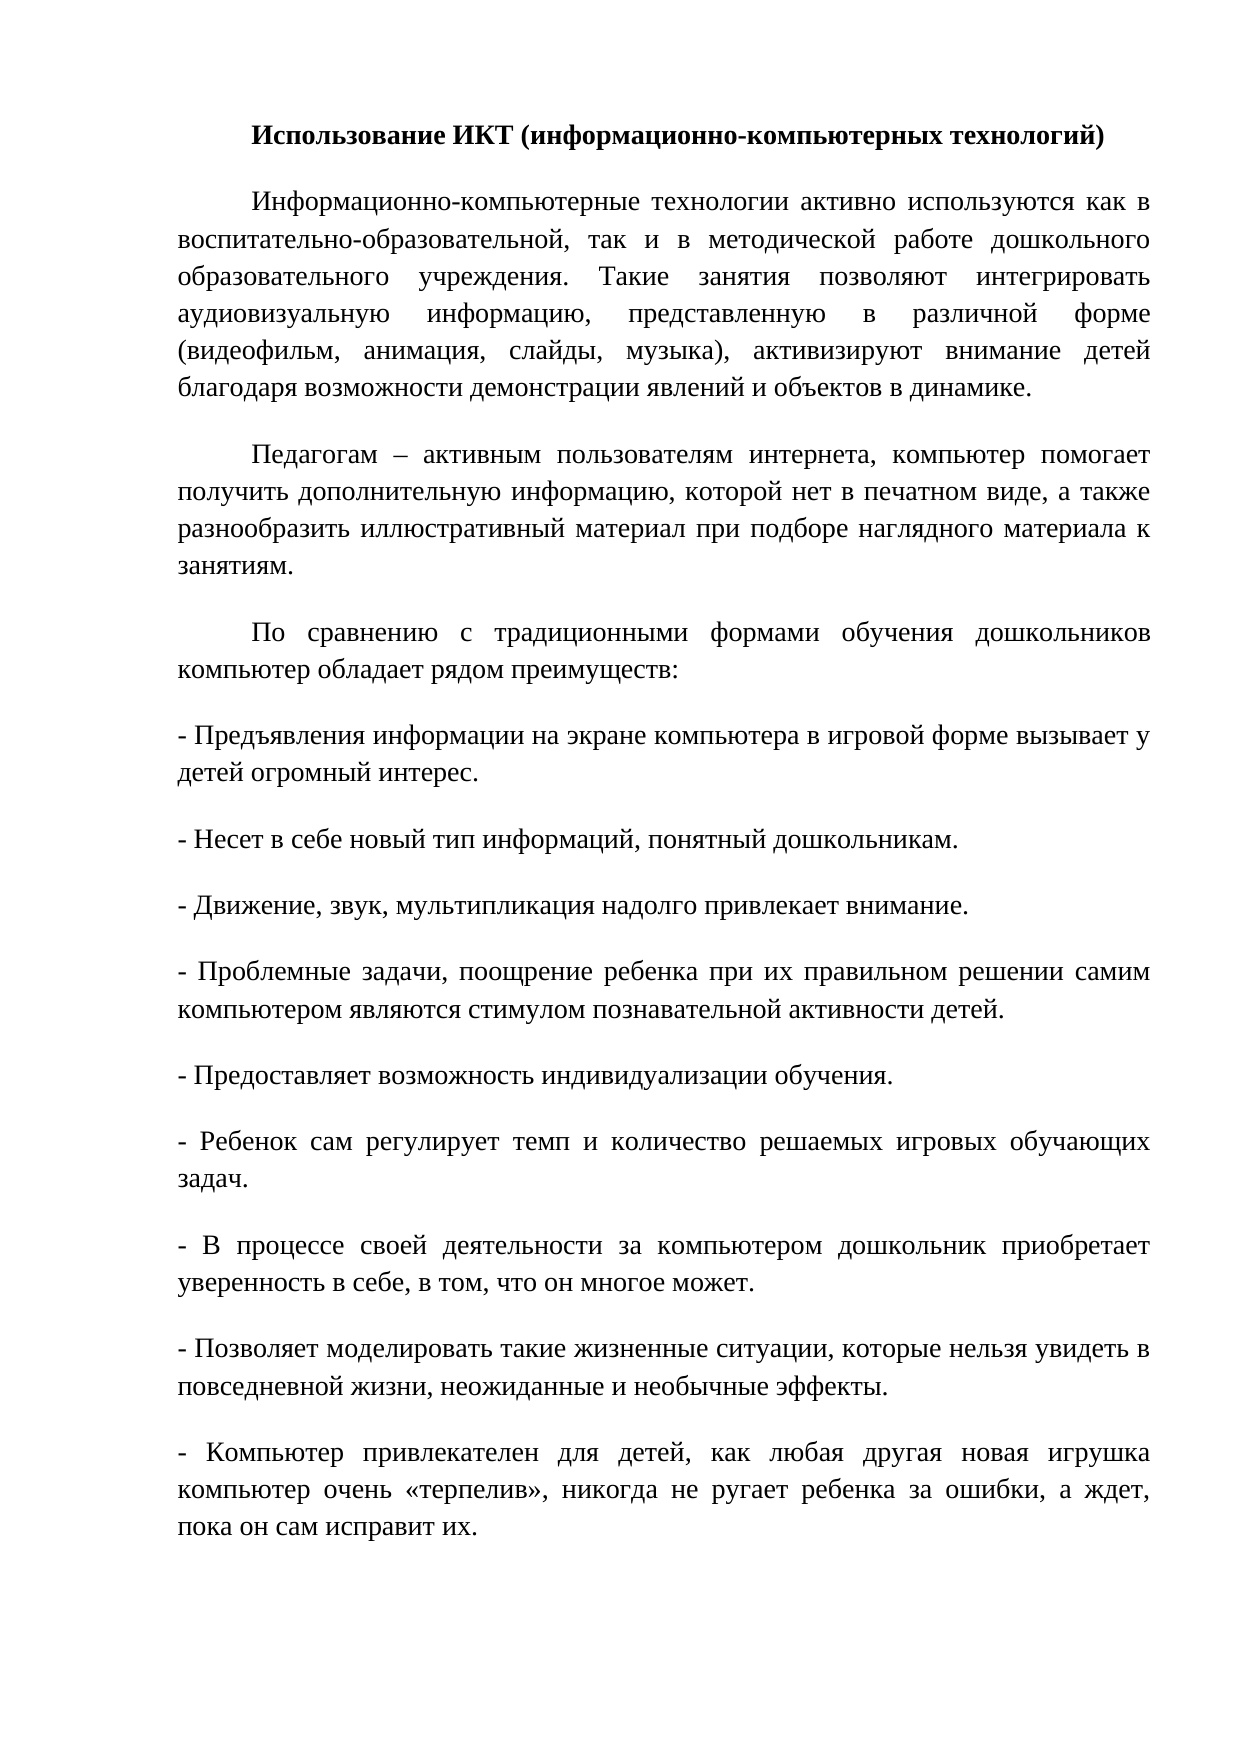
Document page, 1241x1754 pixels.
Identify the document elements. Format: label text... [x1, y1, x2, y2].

text - В процессе своей деятельности за компьютером дошкольник приобретает уверенность в себе, в том, что он многое может. [177, 1228, 1152, 1297]
text По сравнению с традиционными формами обучения дошкольников компьютер обладает рядом преимуществ: [177, 615, 1152, 684]
text Использование ИКТ (информационно-компьютерных технологий) [177, 118, 1152, 151]
text - Предоставляет возможность индивидуализации обучения. [177, 1058, 1152, 1090]
text - Компьютер привлекателен для детей, как любая другая новая игрушка компьютер очень «терпелив», никогда не ругает ребенка за ошибки, а ждет, пока он сам исправит их. [177, 1435, 1152, 1542]
text - Предъявления информации на экране компьютера в игровой форме вызывает у детей огромный интерес. [177, 718, 1152, 788]
text - Несет в себе новый тип информаций, понятный дошкольникам. [177, 822, 1152, 854]
text - Движение, звук, мультипликация надолго привлекает внимание. [177, 888, 1152, 921]
text Информационно-компьютерные технологии активно используются как в воспитательно-образовательной, так и в методической работе дошкольного образовательного учреждения. Такие занятия позволяют интегрировать аудиовизуальную информацию, представленную в различной форме (видеофильм, анимация, слайды, музыка), активизируют внимание детей благодаря возможности демонстрации явлений и объектов в динамике. [177, 184, 1152, 403]
text Педагогам – активным пользователям интернета, компьютер помогает получить дополнительную информацию, которой нет в печатном виде, а также разнообразить иллюстративный материал при подборе наглядного материала к занятиям. [177, 437, 1152, 581]
text - Ребенок сам регулирует темп и количество решаемых игровых обучающих задач. [177, 1124, 1152, 1194]
text - Проблемные задачи, поощрение ребенка при их правильном решении самим компьютером являются стимулом познавательной активности детей. [177, 954, 1152, 1024]
text - Позволяет моделировать такие жизненные ситуации, которые нельзя увидеть в повседневной жизни, неожиданные и необычные эффекты. [177, 1331, 1152, 1401]
